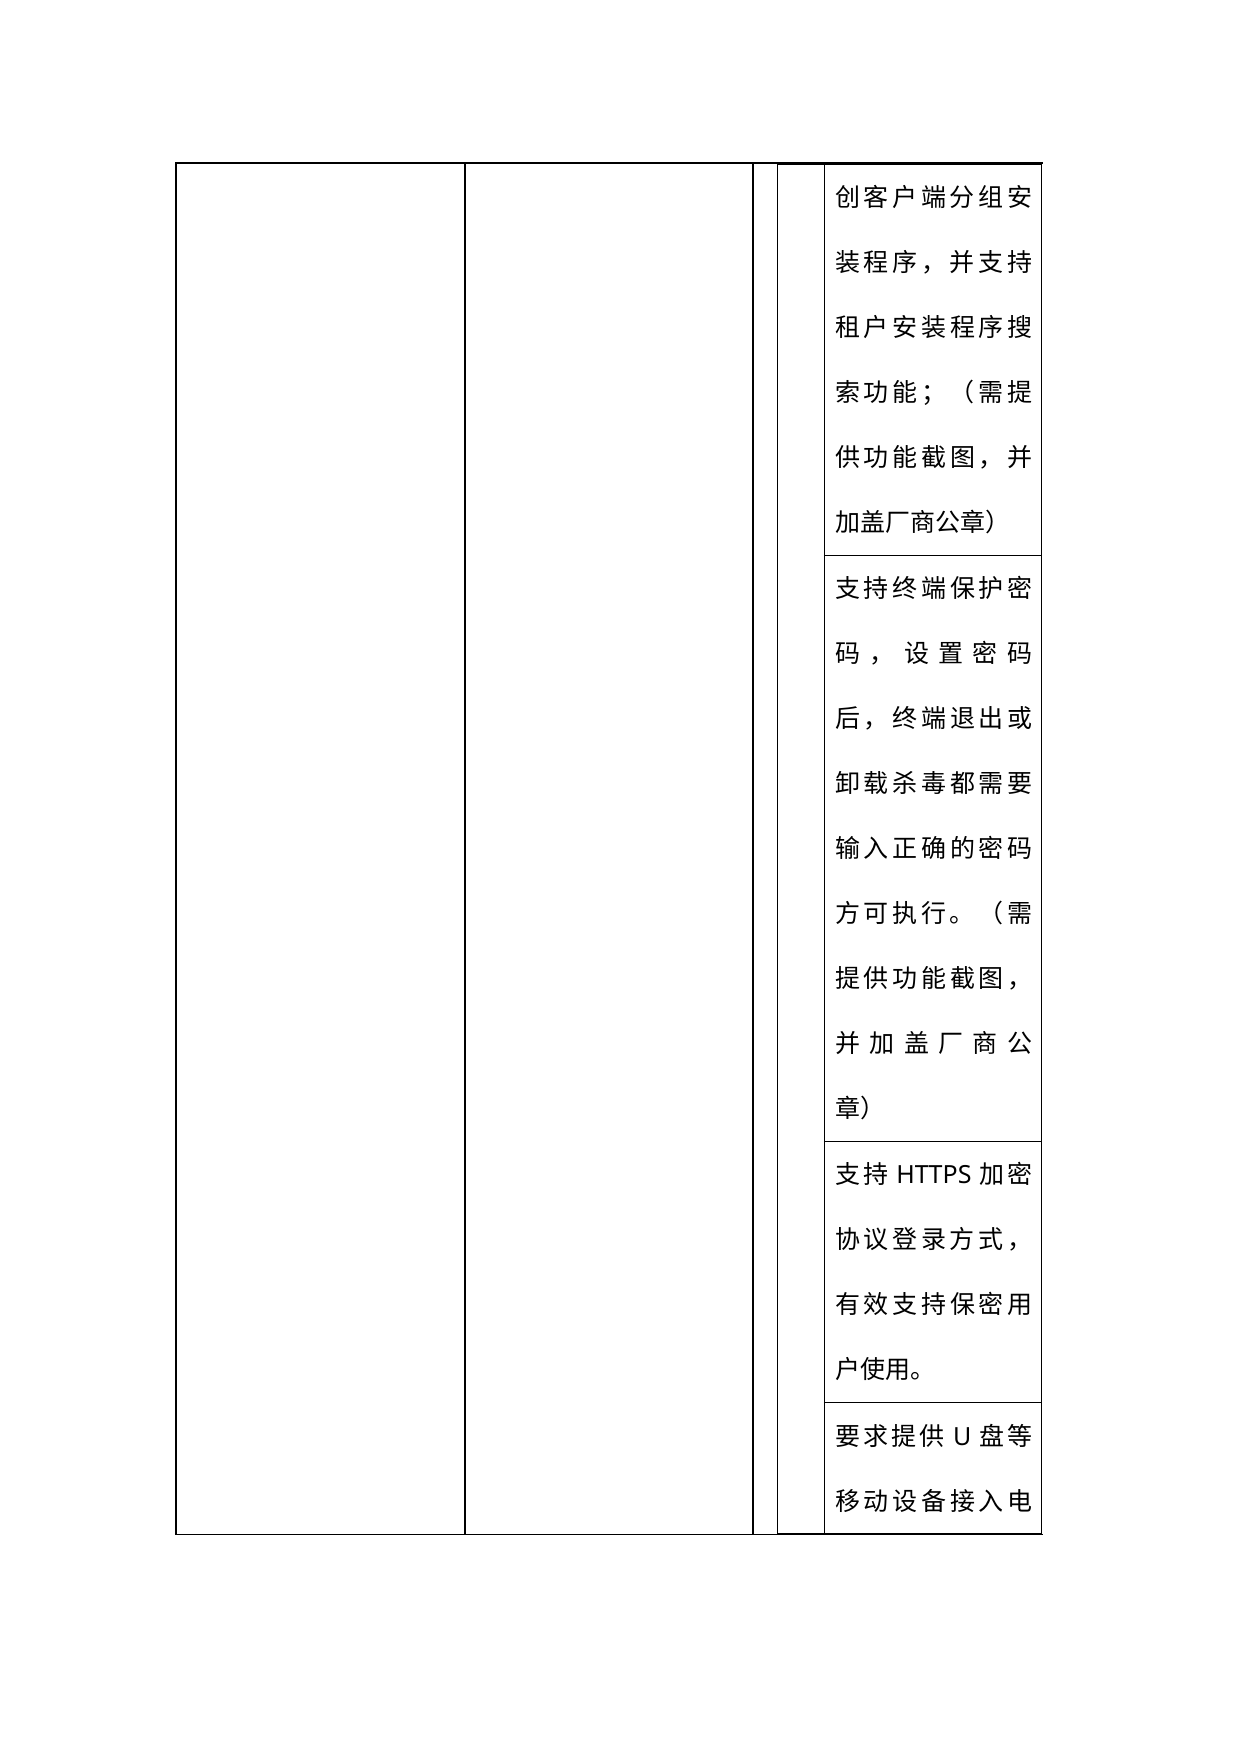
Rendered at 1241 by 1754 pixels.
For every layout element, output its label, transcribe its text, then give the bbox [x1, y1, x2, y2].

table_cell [825, 1142, 1041, 1402]
table_cell 一、采购清单和技术要求 （一）采购清单 （二）技术规格要求 2.1防火墙系统 2.2防病毒系统网络版 三、项目实施期限：60天。 [825, 556, 1041, 1141]
table_cell [466, 164, 752, 1534]
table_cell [825, 1403, 1041, 1533]
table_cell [754, 164, 777, 1534]
table_cell 1 [177, 164, 464, 1534]
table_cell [778, 165, 824, 1533]
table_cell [825, 165, 1041, 555]
